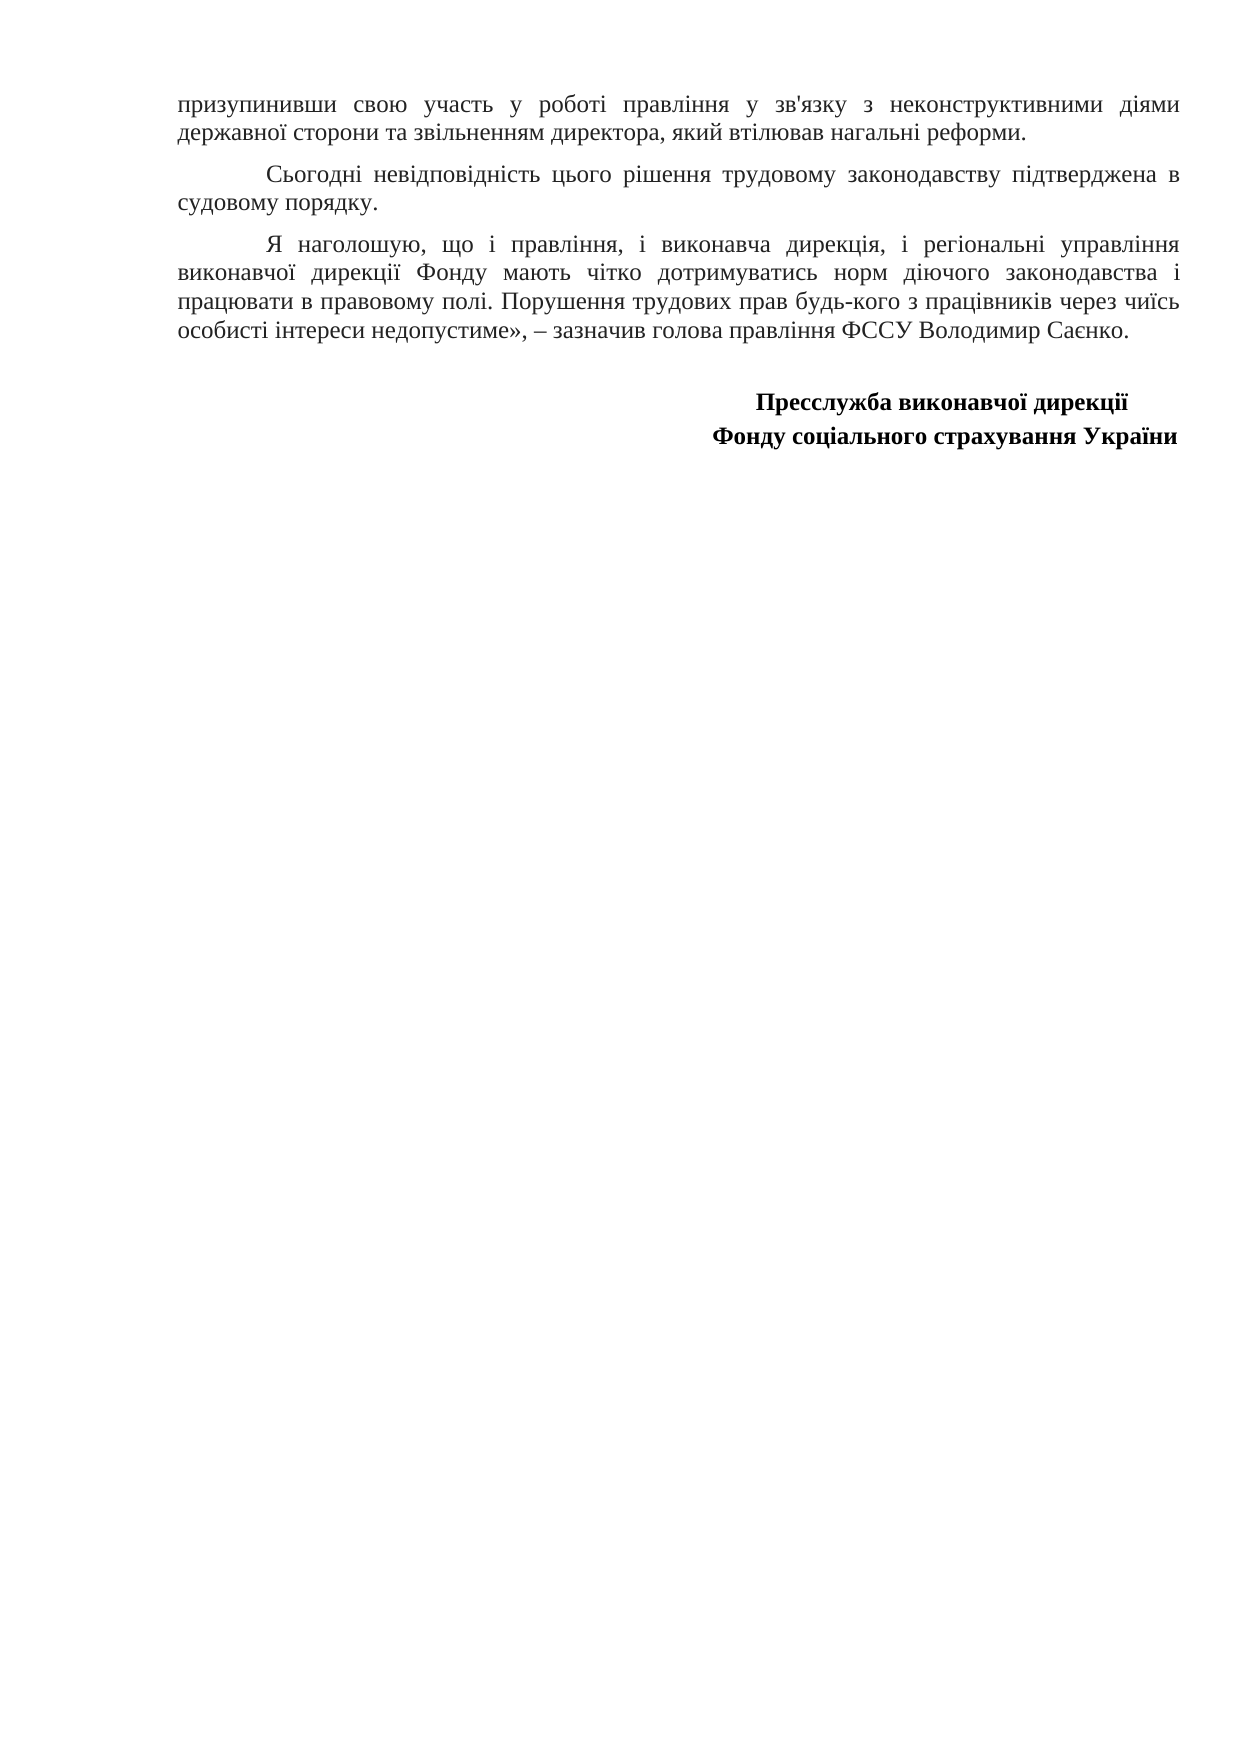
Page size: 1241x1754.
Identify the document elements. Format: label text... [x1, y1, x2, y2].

text Я наголошую, що і правління, і виконавча дирекція, і регіональні управління виконавчої дирекції Фонду мають чітко дотримуватись норм діючого законодавства і працювати в правовому полі. Порушення трудових прав будь-кого з працівників через чиїсь особисті інтереси недопустиме», – зазначив голова правління ФССУ Володимир Саєнко. [177, 229, 1181, 344]
text Сьогодні невідповідність цього рішення трудовому законодавству підтверджена в судовому порядку. [177, 159, 1181, 216]
text Пресслужба виконавчої дирекції Фонду соціального страхування України [709, 387, 1181, 450]
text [177, 89, 1181, 146]
